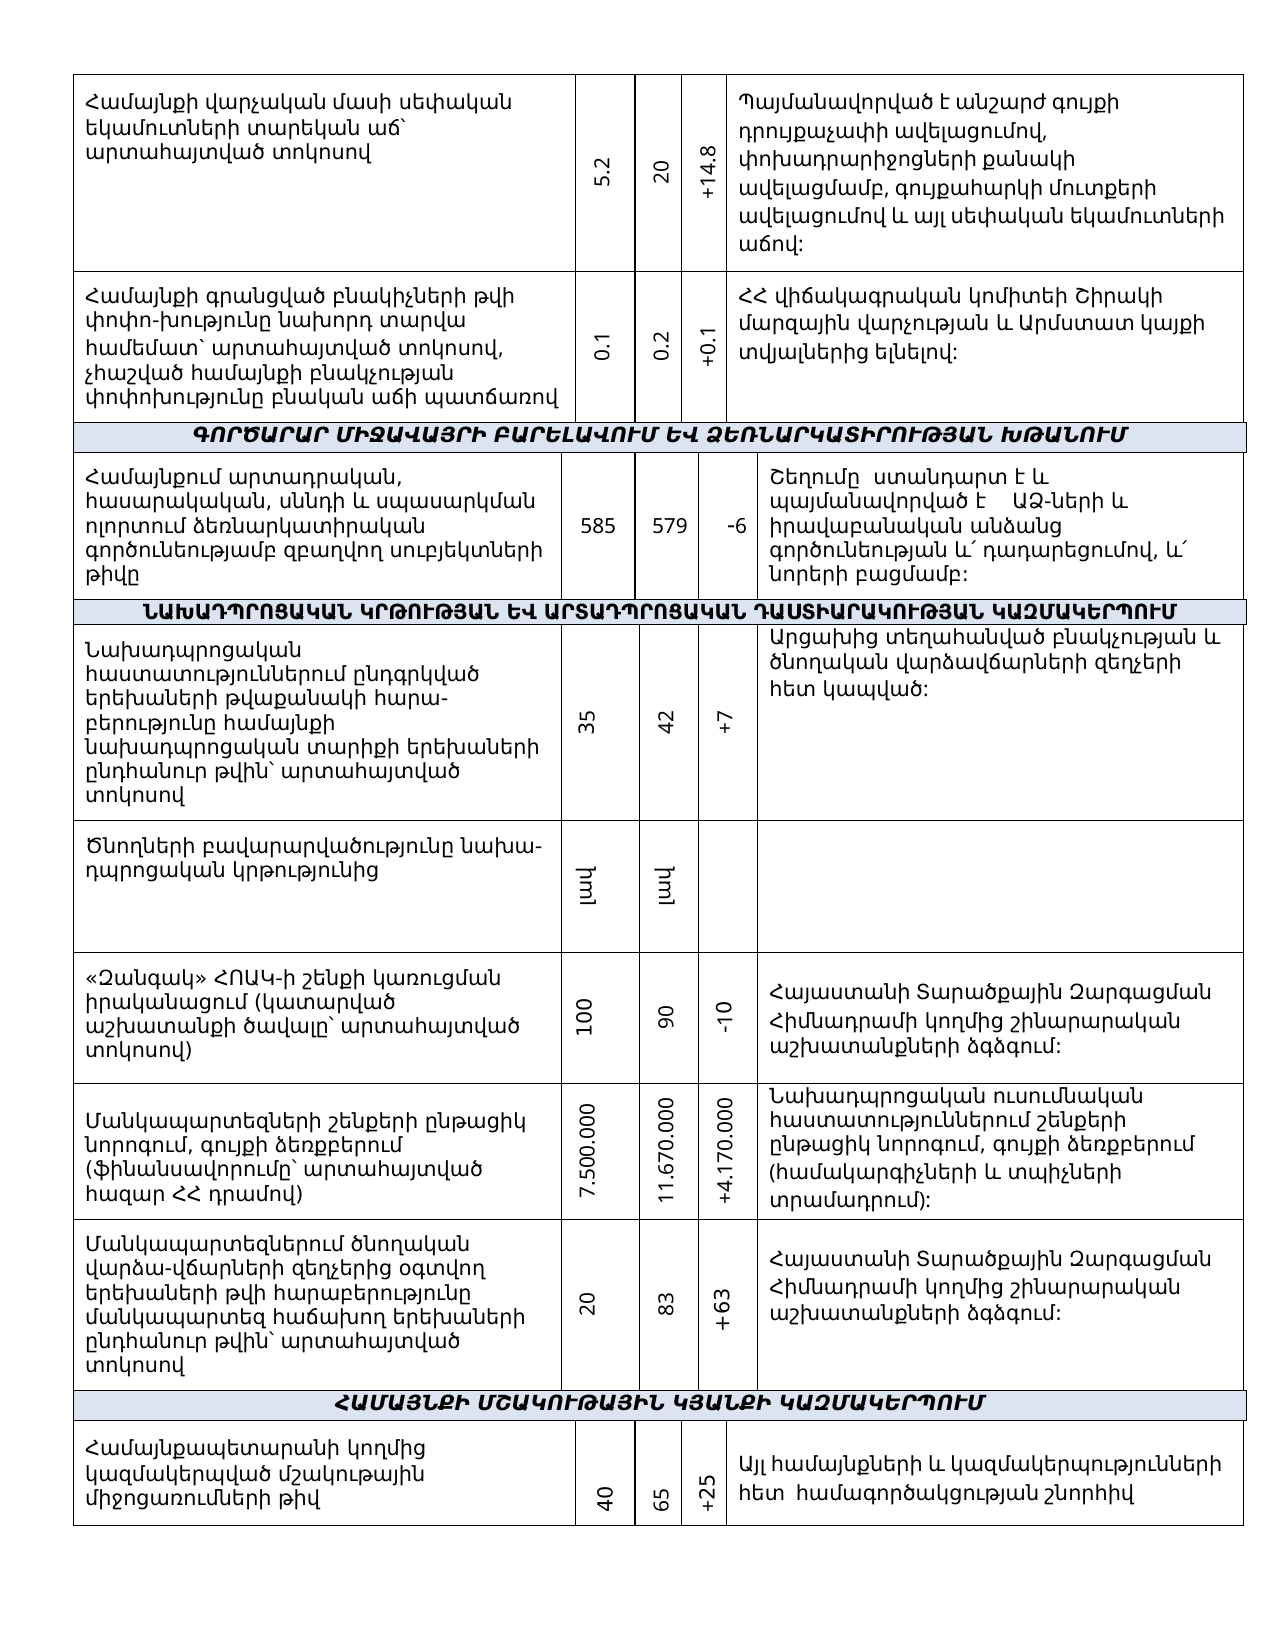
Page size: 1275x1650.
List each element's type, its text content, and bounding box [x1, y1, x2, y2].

table_cell 100 [562, 953, 639, 1083]
table_cell Նախադպրոցական ուսումնական հաստատություններում շենքերի ընթացիկ նորոգում, գույքի ձեռքբերում (համակարգիչների և տպիչների տրամադրում): [758, 1084, 1243, 1218]
table_cell Համայնքի գրանցված բնակիչների թվի փոփո-խությունը նախորդ տարվա համեմատ` արտահայտված տոկոսով, չհաշված համայնքի բնակչության փոփոխությունը բնական աճի պատճառով [74, 272, 575, 422]
table_cell Հայաստանի Տարածքային Զարգացման Հիմնադրամի կողմից շինարարական աշխատանքների ձգձգում: [758, 953, 1243, 1083]
table_cell Համայնքում արտադրական, հասարակական, սննդի և սպասարկման ոլորտում ձեռնարկատիրական գործունեությամբ զբաղվող սուբյեկտների թիվը [74, 453, 561, 599]
table_cell +14.8 [682, 75, 726, 271]
table_cell 0.2 [636, 272, 681, 422]
table_cell 5.2 [576, 75, 634, 271]
table_cell Շեղումը ստանդարտ է և պայմանավորված է ԱՁ-ների և իրավաբանական անձանց գործունեության և՛ դադարեցումով, և՛ նորերի բացմամբ: [758, 453, 1243, 599]
table_cell -6 [699, 453, 757, 599]
table_cell +25 [682, 1421, 726, 1525]
table_cell 35 [562, 625, 639, 820]
table_cell 585 [562, 453, 634, 599]
table_cell «Զանգակ» ՀՈԱԿ-ի շենքի կառուցման իրականացում (կատարված աշխատանքի ծավալը՝ արտահայտված տոկոսով) [74, 953, 561, 1083]
table_cell Համայնքի վարչական մասի սեփական եկամուտների տարեկան աճ՝ արտահայտված տոկոսով [74, 75, 575, 271]
table_cell [758, 821, 1243, 952]
table_cell +0.1 [682, 272, 726, 422]
table_cell ԳՈՐԾԱՐԱՐ ՄԻՋԱՎԱՅՐԻ ԲԱՐԵԼԱՎՈՒՄ ԵՎ ՁԵՌՆԱՐԿԱՏԻՐՈՒԹՅԱՆ ԽԹԱՆՈՒՄ [74, 423, 1246, 452]
table_cell 40 [576, 1421, 634, 1525]
table_cell 7.500.000 [562, 1084, 639, 1218]
table_cell Արցախից տեղահանված բնակչության և ծնողական վարձավճարների զեղչերի հետ կապված: [758, 625, 1243, 820]
table_cell 20 [562, 1220, 639, 1390]
table_cell Նախադպրոցական հաստատություններում ընդգրկված երեխաների թվաքանակի հարա-բերությունը համայնքի նախադպրոցական տարիքի երեխաների ընդհանուր թվին՝ արտահայտված տոկոսով [74, 625, 561, 820]
table_cell +7 [699, 625, 757, 820]
table_cell -10 [699, 953, 757, 1083]
table_cell Մանկապարտեզների շենքերի ընթացիկ նորոգում, գույքի ձեռքբերում (ֆինանսավորումը՝ արտահայտված հազար ՀՀ դրամով) [74, 1084, 561, 1218]
table_cell ՀԱՄԱՅՆՔԻ ՄՇԱԿՈՒԹԱՅԻՆ ԿՅԱՆՔԻ ԿԱԶՄԱԿԵՐՊՈՒՄ [74, 1391, 1246, 1420]
table_cell Այլ համայնքների և կազմակերպությունների հետ համագործակցության շնորհիվ [727, 1421, 1243, 1525]
table_cell Ծնողների բավարարվածությունը նախա-դպրոցական կրթությունից [74, 821, 561, 952]
table_cell լավ [562, 821, 639, 952]
table_cell 0.1 [576, 272, 634, 422]
table_cell 42 [640, 625, 698, 820]
table_cell 20 [636, 75, 681, 271]
table_cell [699, 821, 757, 952]
table_cell ՆԱԽԱԴՊՐՈՑԱԿԱՆ ԿՐԹՈՒԹՅԱՆ ԵՎ ԱՐՏԱԴՊՐՈՑԱԿԱՆ ԴԱՍՏԻԱՐԱԿՈՒԹՅԱՆ ԿԱԶՄԱԿԵՐՊՈՒՄ [74, 600, 1246, 624]
table_cell +4.170.000 [699, 1084, 757, 1218]
table_cell 83 [640, 1220, 698, 1390]
table_cell 579 [636, 453, 698, 599]
table_cell ՀՀ վիճակագրական կոմիտեի Շիրակի մարզային վարչության և Արմստատ կայքի տվյալներից ելնելով: [727, 272, 1243, 422]
table_cell 65 [636, 1421, 681, 1525]
table_cell Մանկապարտեզներում ծնողական վարձա-վճարների զեղչերից օգտվող երեխաների թվի հարաբերությունը մանկապարտեզ հաճախող երեխաների ընդհանուր թվին՝ արտահայտված տոկոսով [74, 1220, 561, 1390]
table_cell +63 [699, 1220, 757, 1390]
table_cell լավ [640, 821, 698, 952]
table_cell 11.670.000 [640, 1084, 698, 1218]
table_cell 90 [640, 953, 698, 1083]
table_cell Հայաստանի Տարածքային Զարգացման Հիմնադրամի կողմից շինարարական աշխատանքների ձգձգում: [758, 1220, 1243, 1390]
table_cell Պայմանավորված է անշարժ գույքի դրույքաչափի ավելացումով, փոխադրարիջոցների քանակի ավելացմամբ, գույքահարկի մուտքերի ավելացումով և այլ սեփական եկամուտների աճով: [727, 75, 1243, 271]
table_cell Համայնքապետարանի կողմից կազմակերպված մշակութային միջոցառումների թիվ [74, 1421, 575, 1525]
